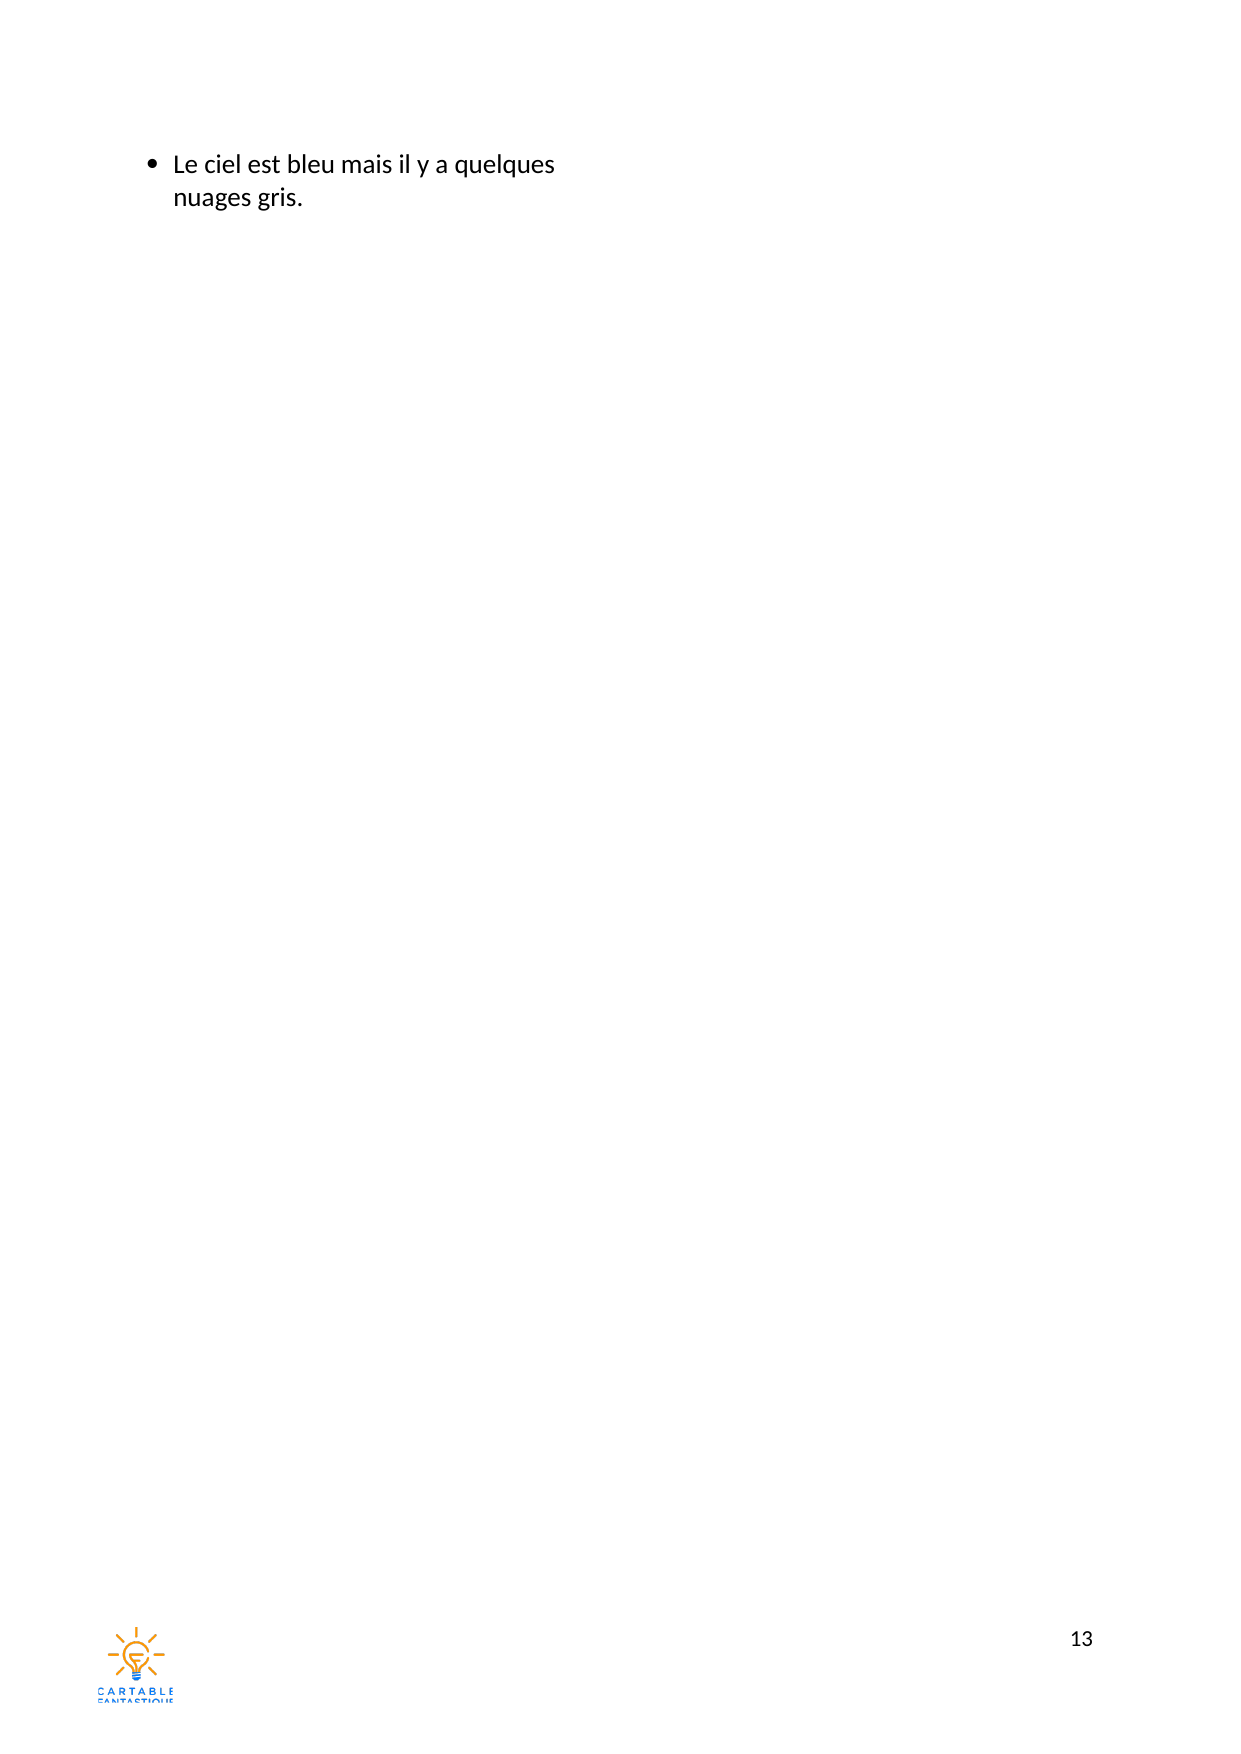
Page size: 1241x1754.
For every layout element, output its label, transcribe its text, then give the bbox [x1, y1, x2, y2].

picture [97, 1627, 173, 1702]
list Le ciel est bleu mais il y a quelques nuages gris. [148, 148, 583, 214]
